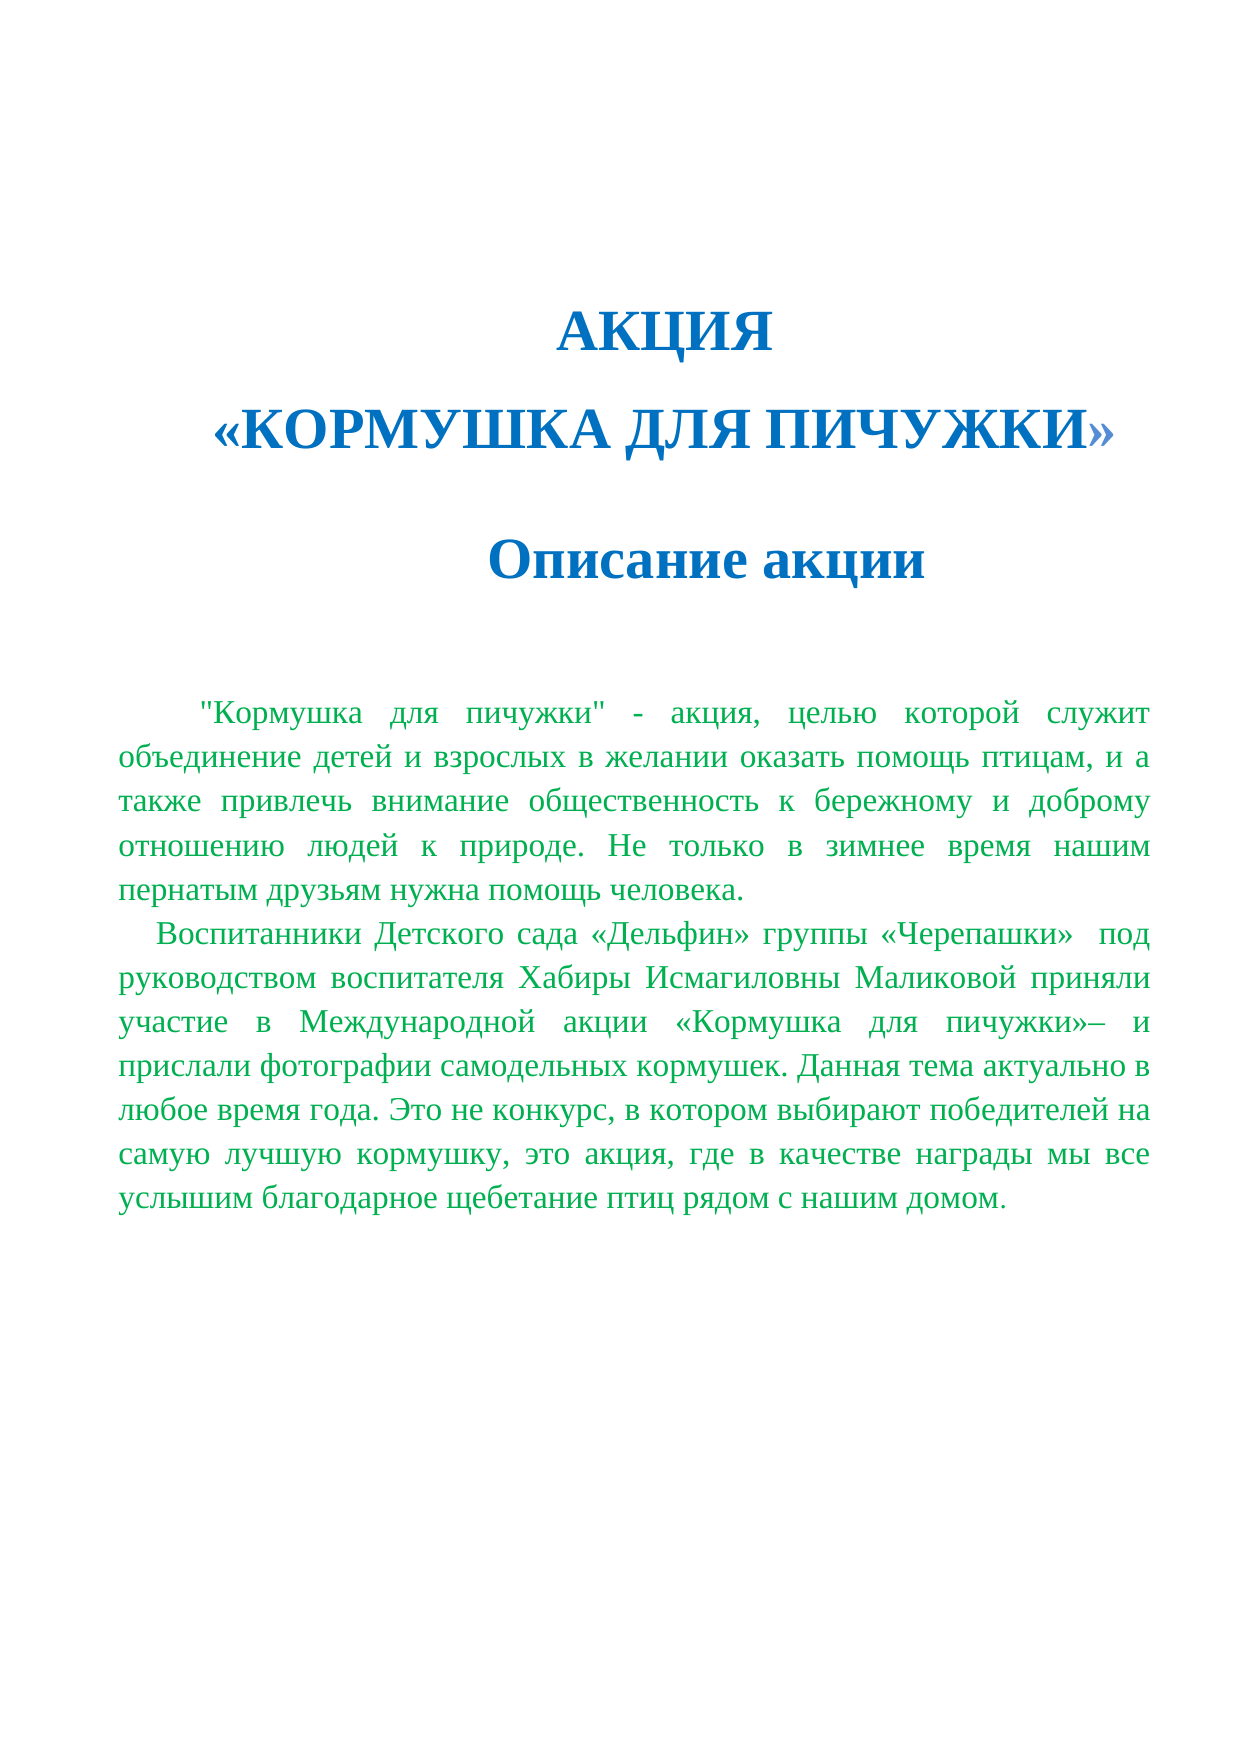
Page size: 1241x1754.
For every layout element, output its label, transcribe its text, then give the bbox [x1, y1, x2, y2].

text "Кормушка для пичужки" - акция, целью которой служит объединение детей и взрослых в желании оказать помощь птицам, и а также привлечь внимание общественность к бережному и доброму отношению людей к природе. Не только в зимнее время нашим пернатым друзьям нужна помощь человека. [118, 693, 1152, 907]
text Описание акции [177, 524, 1152, 591]
text Воспитанники Детского сада «Дельфин» группы «Черепашки» под руководством воспитателя Хабиры Исмагиловны Маликовой приняли участие в Международной акции «Кормушка для пичужки»– и прислали фотографии самодельных кормушек. Данная тема актуально в любое время года. Это не конкурс, в котором выбирают победителей на самую лучшую кормушку, это акция, где в качестве награды мы все услышим благодарное щебетание птиц рядом с нашим домом. [118, 913, 1152, 1216]
text «КОРМУШКА ДЛЯ ПИЧУЖКИ» [177, 394, 1152, 461]
text АКЦИЯ [177, 296, 1152, 363]
